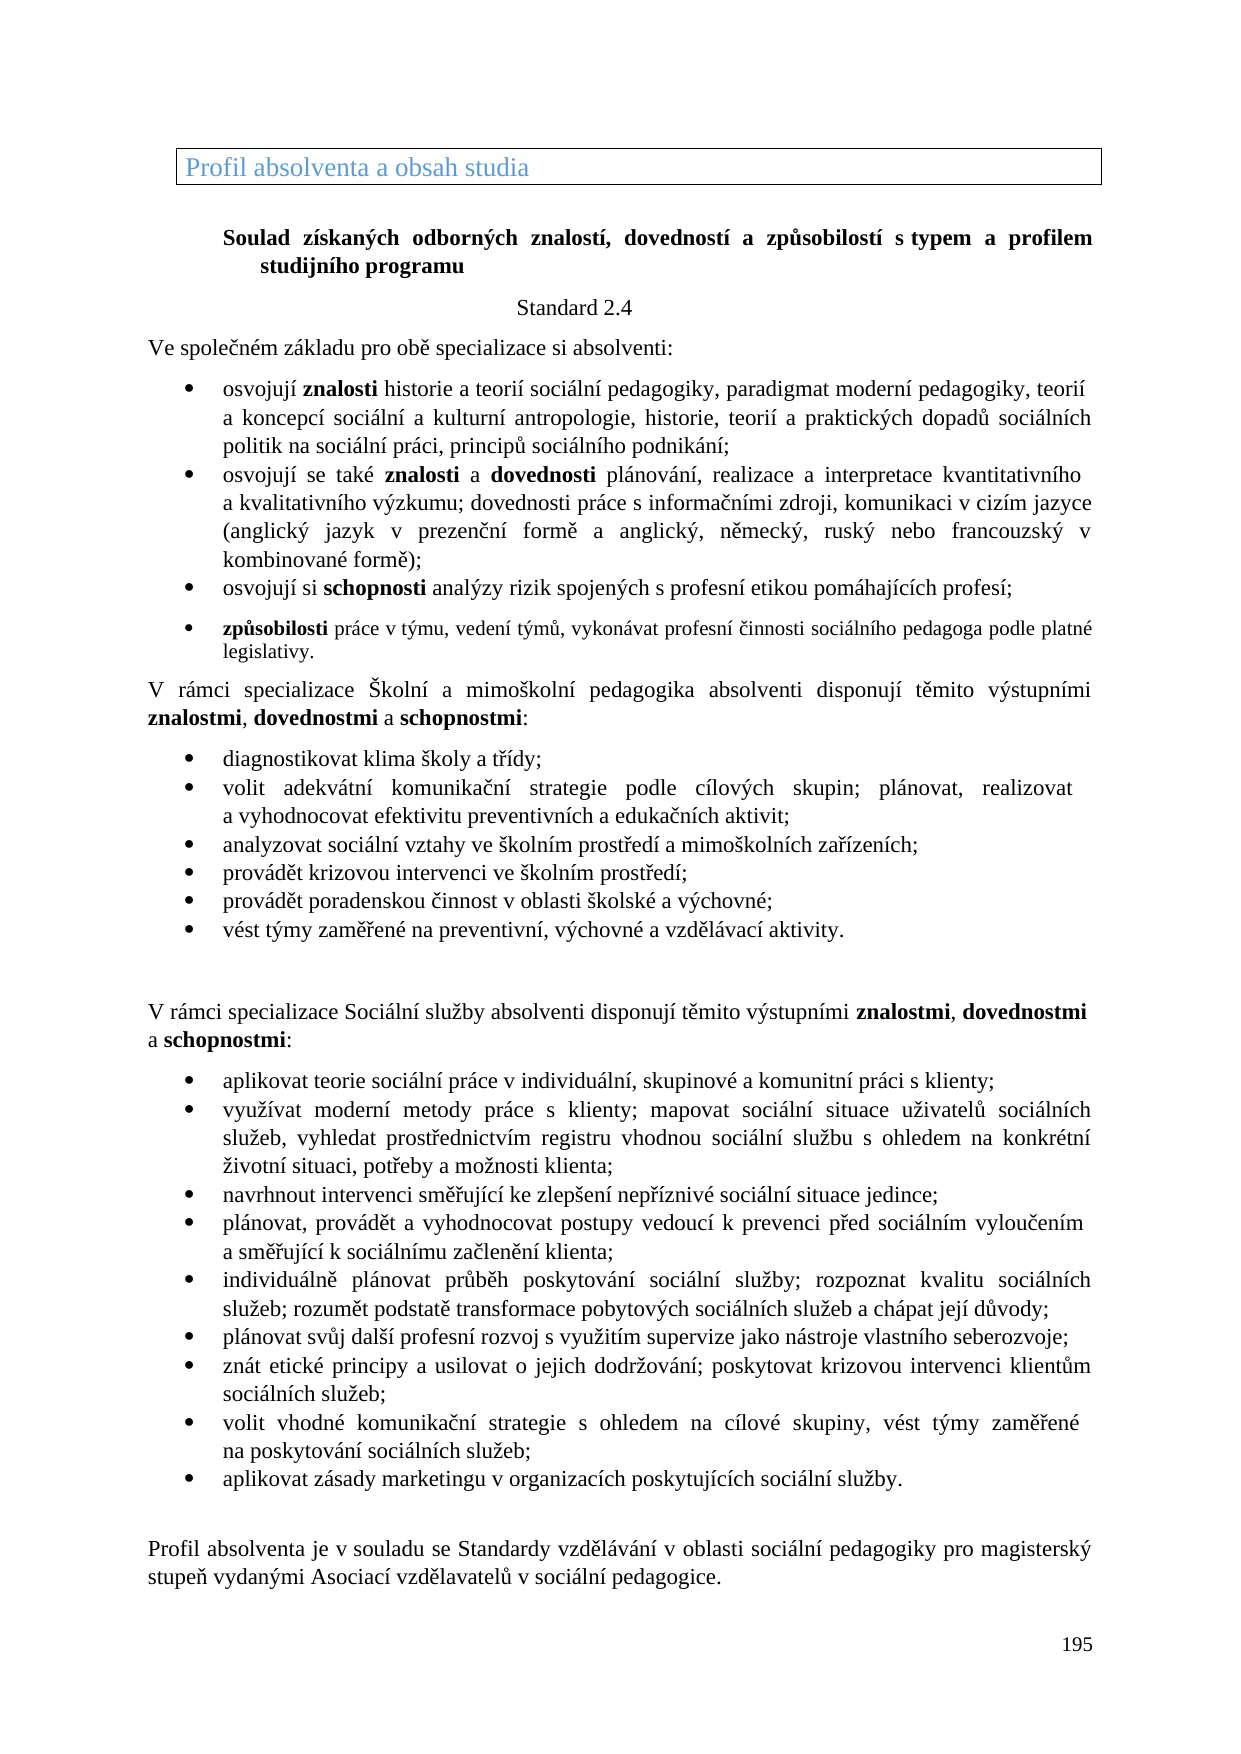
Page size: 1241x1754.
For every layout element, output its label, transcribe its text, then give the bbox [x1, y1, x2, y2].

list plánovat, provádět a vyhodnocovat postupy vedoucí k prevenci před sociálním vyloučením a směřující k sociálnímu začlenění klienta; [185, 1209, 1093, 1264]
text Profil absolventa je v souladu se Standardy vzdělávání v oblasti sociální pedagogiky pro magisterský stupeň vydanými Asociací vzdělavatelů v sociální pedagogice. [148, 1535, 1093, 1589]
list osvojují si schopnosti analýzy rizik spojených s profesní etikou pomáhajících profesí; [185, 574, 1093, 601]
list volit adekvátní komunikační strategie podle cílových skupin; plánovat, realizovat a vyhodnocovat efektivitu preventivních a edukačních aktivit; [185, 774, 1093, 829]
list způsobilosti práce v týmu, vedení týmů, vykonávat profesní činnosti sociálního pedagoga podle platné legislativy. [185, 615, 1093, 663]
text V rámci specializace Sociální služby absolventi disponují těmito výstupními znalostmi, dovednostmi a schopnostmi: [148, 998, 1093, 1053]
list volit vhodné komunikační strategie s ohledem na cílové skupiny, vést týmy zaměřené na poskytování sociálních služeb; [185, 1408, 1093, 1463]
list provádět poradenskou činnost v oblasti školské a výchovné; [185, 888, 1093, 914]
list osvojují znalosti historie a teorií sociální pedagogiky, paradigmat moderní pedagogiky, teorií a koncepcí sociální a kulturní antropologie, historie, teorií a praktických dopadů sociálních politik na sociální práci, principů sociálního podnikání; [185, 375, 1093, 459]
list aplikovat zásady marketingu v organizacích poskytujících sociální služby. [185, 1465, 1093, 1492]
list navrhnout intervenci směřující ke zlepšení nepříznivé sociální situace jedince; [185, 1181, 1093, 1207]
text Profil absolventa a obsah studia [177, 149, 1101, 184]
list osvojují se také znalosti a dovednosti plánování, realizace a interpretace kvantitativního a kvalitativního výzkumu; dovednosti práce s informačními zdroji, komunikaci v cizím jazyce (anglický jazyk v prezenční formě a anglický, německý, ruský nebo francouzský v kombinované formě); [185, 461, 1093, 572]
text Standard 2.4 [148, 293, 1093, 320]
list aplikovat teorie sociální práce v individuální, skupinové a komunitní práci s klienty; [185, 1067, 1093, 1094]
text V rámci specializace Školní a mimoškolní pedagogika absolventi disponují těmito výstupními znalostmi, dovednostmi a schopnostmi: [148, 676, 1093, 731]
list plánovat svůj další profesní rozvoj s využitím supervize jako nástroje vlastního seberozvoje; [185, 1323, 1093, 1349]
list provádět krizovou intervenci ve školním prostředí; [185, 859, 1093, 886]
list znát etické principy a usilovat o jejich dodržování; poskytovat krizovou intervenci klientům sociálních služeb; [185, 1352, 1093, 1406]
list diagnostikovat klima školy a třídy; [185, 745, 1093, 772]
list vést týmy zaměřené na preventivní, výchovné a vzdělávací aktivity. [185, 916, 1093, 942]
text Ve společném základu pro obě specializace si absolventi: [148, 334, 1093, 361]
text Soulad získaných odborných znalostí, dovedností a způsobilostí s typem a profilem studijního programu [223, 224, 1093, 279]
list využívat moderní metody práce s klienty; mapovat sociální situace uživatelů sociálních služeb, vyhledat prostřednictvím registru vhodnou sociální službu s ohledem na konkrétní životní situaci, potřeby a možnosti klienta; [185, 1096, 1093, 1179]
list individuálně plánovat průběh poskytování sociální služby; rozpoznat kvalitu sociálních služeb; rozumět podstatě transformace pobytových sociálních služeb a chápat její důvody; [185, 1266, 1093, 1321]
list analyzovat sociální vztahy ve školním prostředí a mimoškolních zařízeních; [185, 831, 1093, 857]
